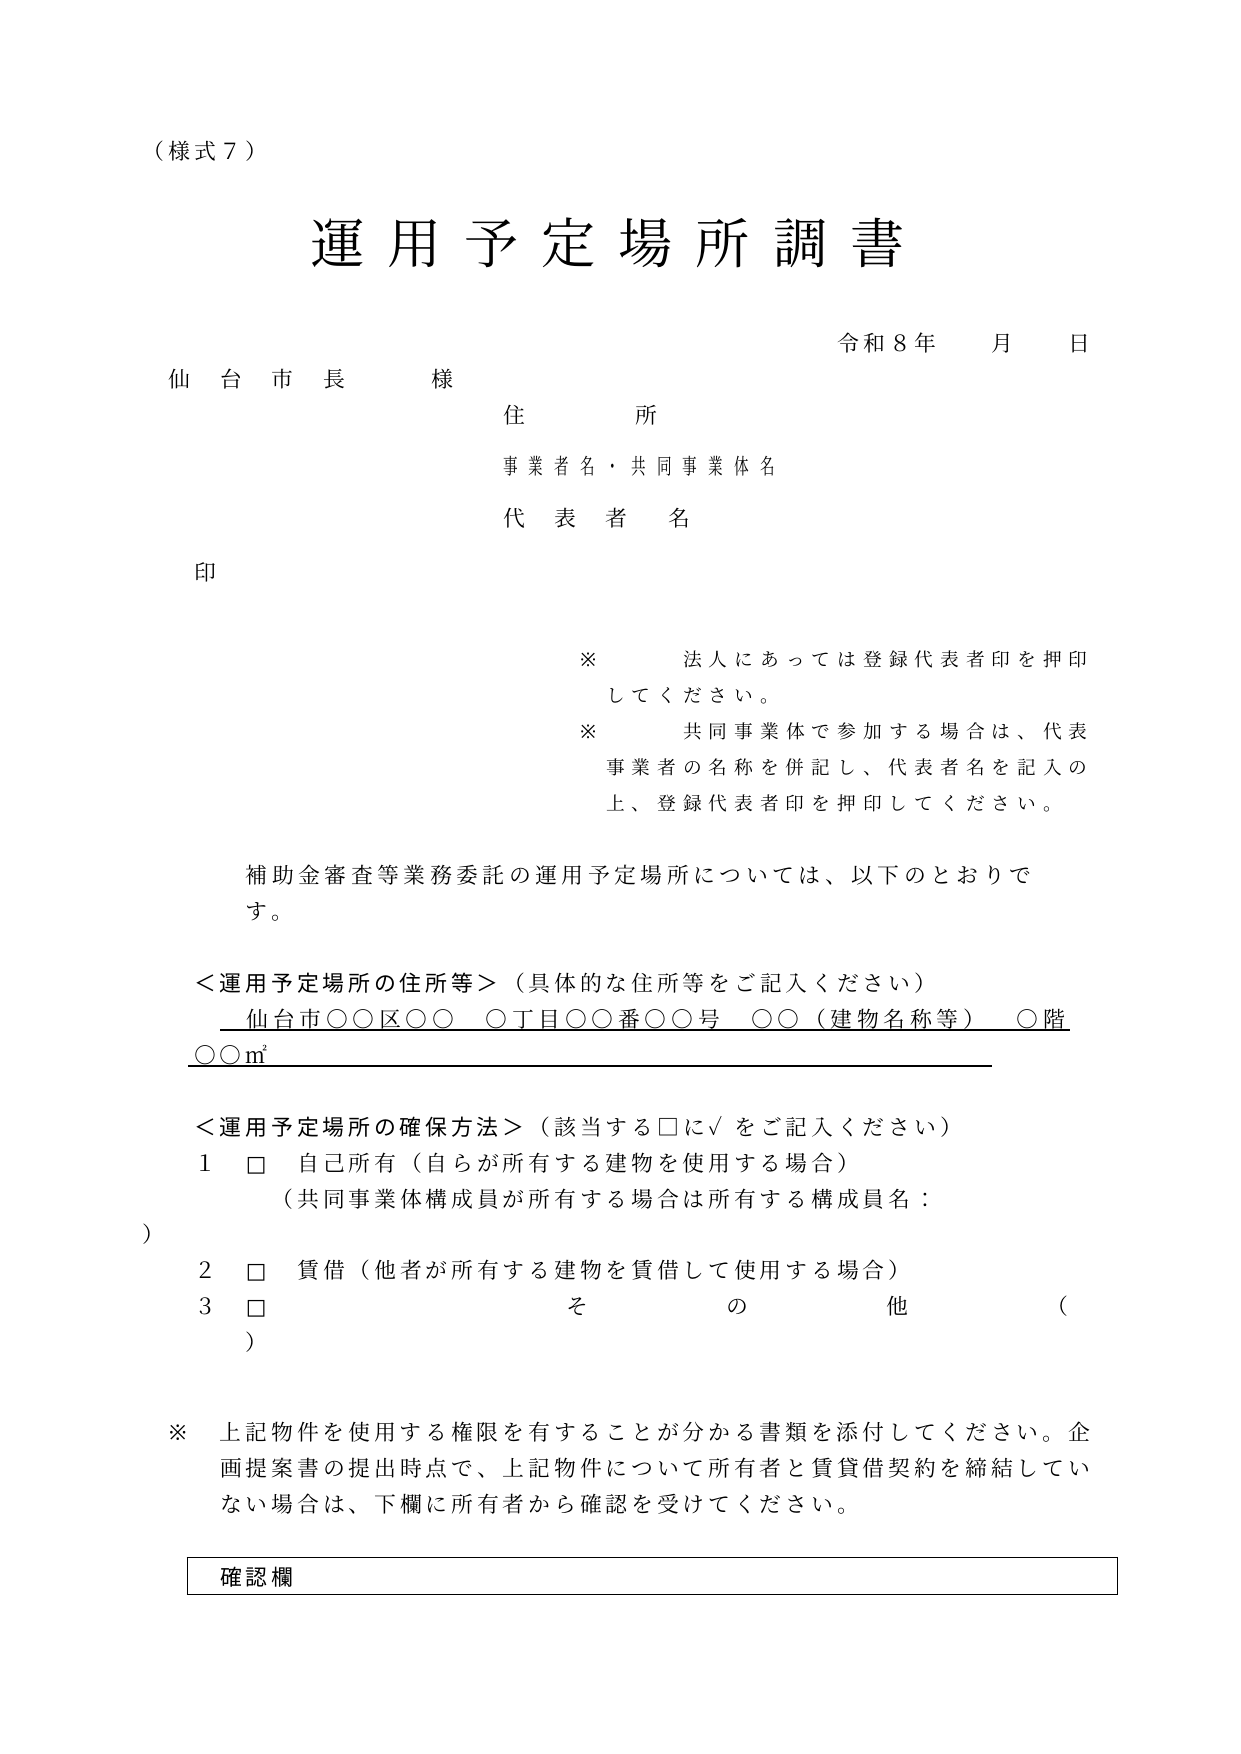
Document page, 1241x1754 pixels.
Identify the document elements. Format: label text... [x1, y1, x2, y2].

text 代表者名 印 [188, 499, 1095, 589]
table_header 確認欄 [188, 1558, 1117, 1594]
text 運用予定場所調書 [143, 186, 1095, 294]
list □ その他（ ） [186, 1287, 1072, 1359]
list □ 自己所有（自らが所有する建物を使用する場合） [186, 1144, 1072, 1179]
list 法人にあっては登録代表者印を押印してください。 [555, 641, 1095, 712]
text 住所 [188, 396, 1095, 432]
text 事業者名・共同事業体名 [188, 447, 1095, 483]
list 共同事業体で参加する場合は、代表事業者の名称を併記し、代表者名を記入の上、登録代表者印を押印してください。 [555, 712, 1095, 820]
text 補助金審査等業務委託の運用予定場所については、以下のとおりです。 [229, 856, 1036, 928]
text 仙台市長 様 [165, 360, 1095, 396]
text ＜運用予定場所の住所等＞（具体的な住所等をご記入ください） [165, 964, 1072, 1000]
text ※ 上記物件を使用する権限を有することが分かる書類を添付してください。企画提案書の提出時点で、上記物件について所有者と賃貸借契約を締結していない場合は、下欄に所有者から確認を受けてください。 [165, 1413, 1095, 1521]
text 仙台市○○区○○ ○丁目○○番○○号 ○○（建物名称等） ○階 ○○㎡ [188, 1000, 1072, 1072]
text 令和８年 月 日 [143, 324, 1095, 360]
text （様式７） [143, 132, 1095, 168]
text ＜運用予定場所の確保方法＞（該当する□に✓をご記入ください） [165, 1108, 1072, 1144]
text （共同事業体構成員が所有する場合は所有する構成員名： ） [143, 1179, 1095, 1251]
list □ 賃借（他者が所有する建物を賃借して使用する場合） [186, 1251, 1072, 1287]
